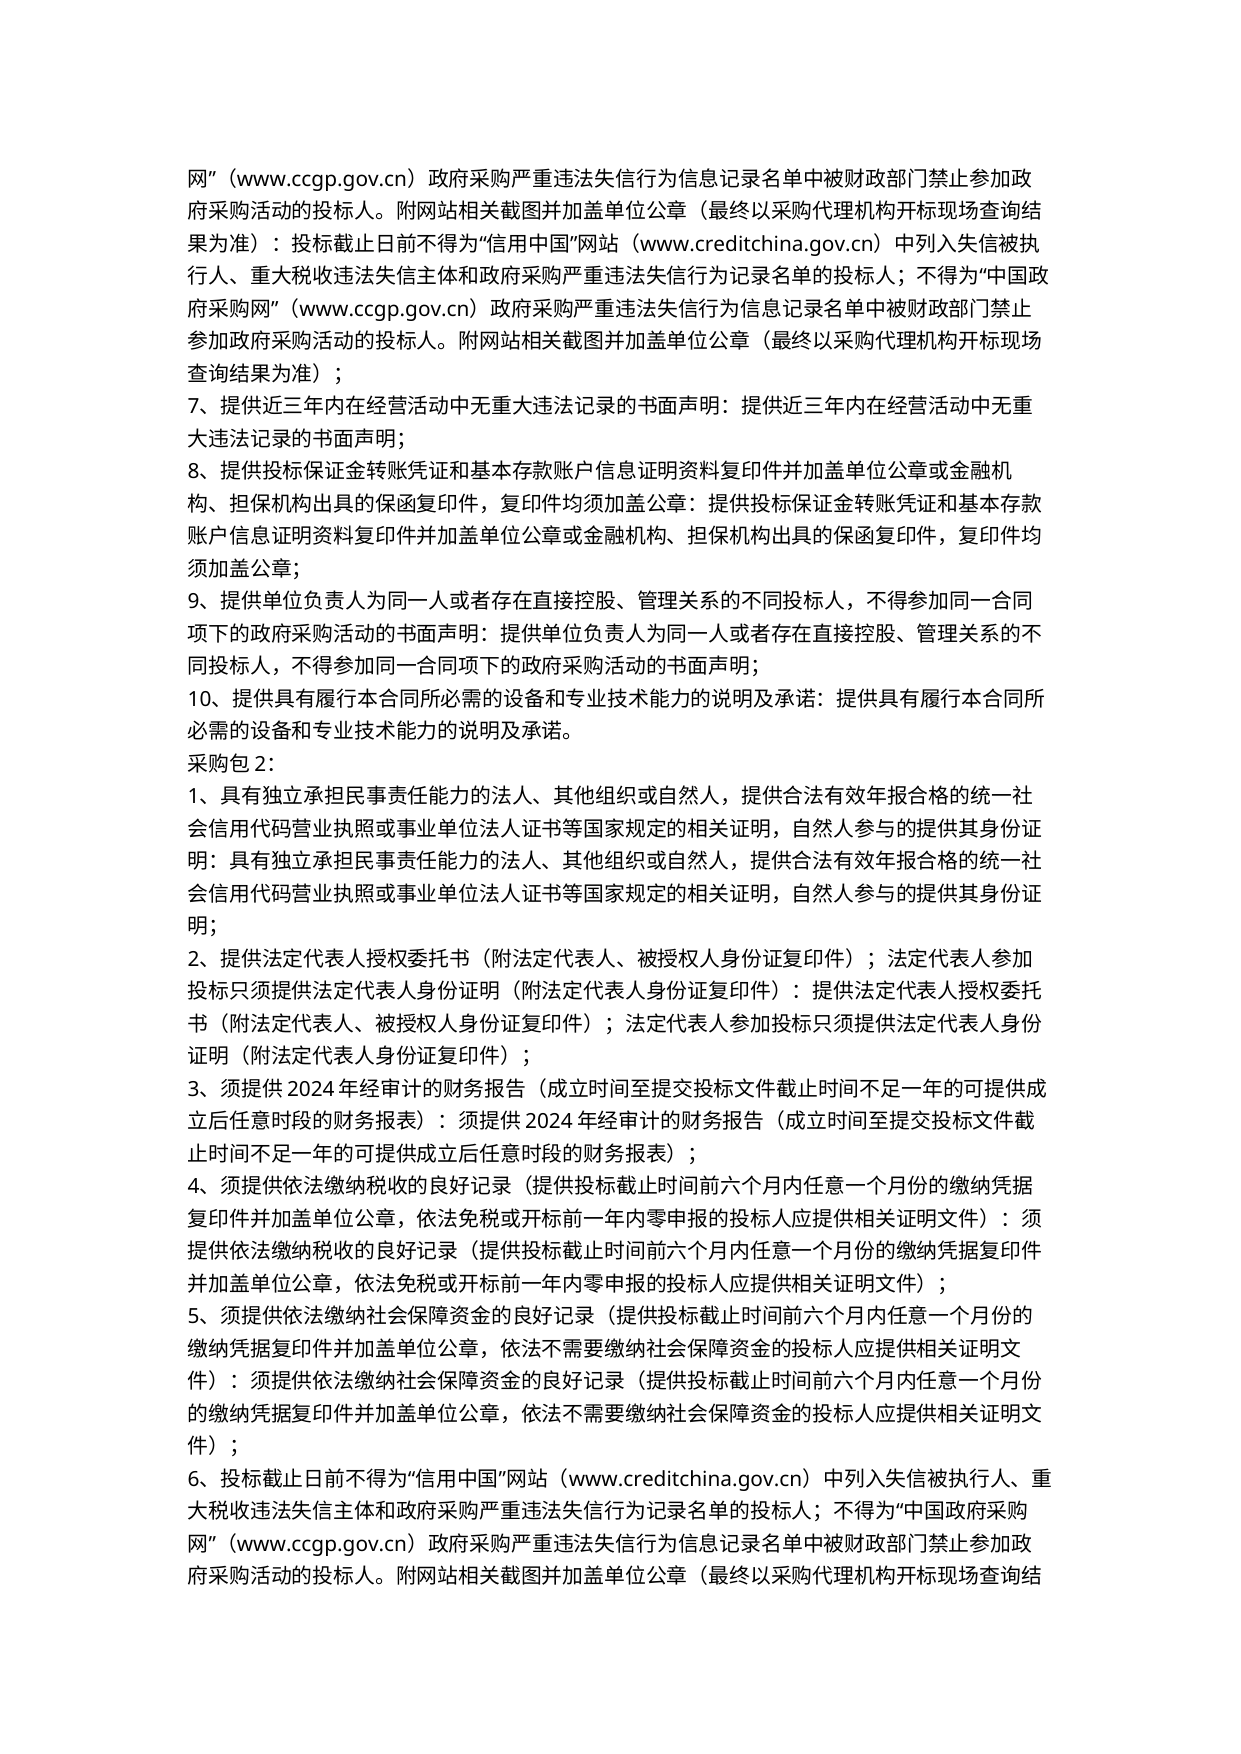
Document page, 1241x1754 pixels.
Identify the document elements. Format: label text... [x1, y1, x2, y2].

text 3、须提供2024年经审计的财务报告（成立时间至提交投标文件截止时间不足一年的可提供成立后任意时段的财务报表）：须提供2024年经审计的财务报告（成立时间至提交投标文件截止时间不足一年的可提供成立后任意时段的财务报表）； [187, 1072, 1053, 1169]
text 10、提供具有履行本合同所必需的设备和专业技术能力的说明及承诺：提供具有履行本合同所必需的设备和专业技术能力的说明及承诺。 [187, 682, 1053, 747]
text 4、须提供依法缴纳税收的良好记录（提供投标截止时间前六个月内任意一个月份的缴纳凭据复印件并加盖单位公章，依法免税或开标前一年内零申报的投标人应提供相关证明文件）：须提供依法缴纳税收的良好记录（提供投标截止时间前六个月内任意一个月份的缴纳凭据复印件并加盖单位公章，依法免税或开标前一年内零申报的投标人应提供相关证明文件）； [187, 1169, 1053, 1299]
text 1、具有独立承担民事责任能力的法人、其他组织或自然人，提供合法有效年报合格的统一社会信用代码营业执照或事业单位法人证书等国家规定的相关证明，自然人参与的提供其身份证明：具有独立承担民事责任能力的法人、其他组织或自然人，提供合法有效年报合格的统一社会信用代码营业执照或事业单位法人证书等国家规定的相关证明，自然人参与的提供其身份证明； [187, 779, 1053, 942]
text 2、提供法定代表人授权委托书（附法定代表人、被授权人身份证复印件）；法定代表人参加投标只须提供法定代表人身份证明（附法定代表人身份证复印件）：提供法定代表人授权委托书（附法定代表人、被授权人身份证复印件）；法定代表人参加投标只须提供法定代表人身份证明（附法定代表人身份证复印件）； [187, 942, 1053, 1072]
text 9、提供单位负责人为同一人或者存在直接控股、管理关系的不同投标人，不得参加同一合同项下的政府采购活动的书面声明：提供单位负责人为同一人或者存在直接控股、管理关系的不同投标人，不得参加同一合同项下的政府采购活动的书面声明； [187, 584, 1053, 682]
text 5、须提供依法缴纳社会保障资金的良好记录（提供投标截止时间前六个月内任意一个月份的缴纳凭据复印件并加盖单位公章，依法不需要缴纳社会保障资金的投标人应提供相关证明文件）：须提供依法缴纳社会保障资金的良好记录（提供投标截止时间前六个月内任意一个月份的缴纳凭据复印件并加盖单位公章，依法不需要缴纳社会保障资金的投标人应提供相关证明文件）； [187, 1299, 1053, 1462]
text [187, 162, 1053, 389]
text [187, 1462, 1053, 1592]
text 采购包2： [187, 747, 1053, 779]
text 8、提供投标保证金转账凭证和基本存款账户信息证明资料复印件并加盖单位公章或金融机构、担保机构出具的保函复印件，复印件均须加盖公章：提供投标保证金转账凭证和基本存款账户信息证明资料复印件并加盖单位公章或金融机构、担保机构出具的保函复印件，复印件均须加盖公章； [187, 454, 1053, 584]
text 7、提供近三年内在经营活动中无重大违法记录的书面声明：提供近三年内在经营活动中无重大违法记录的书面声明； [187, 389, 1053, 454]
